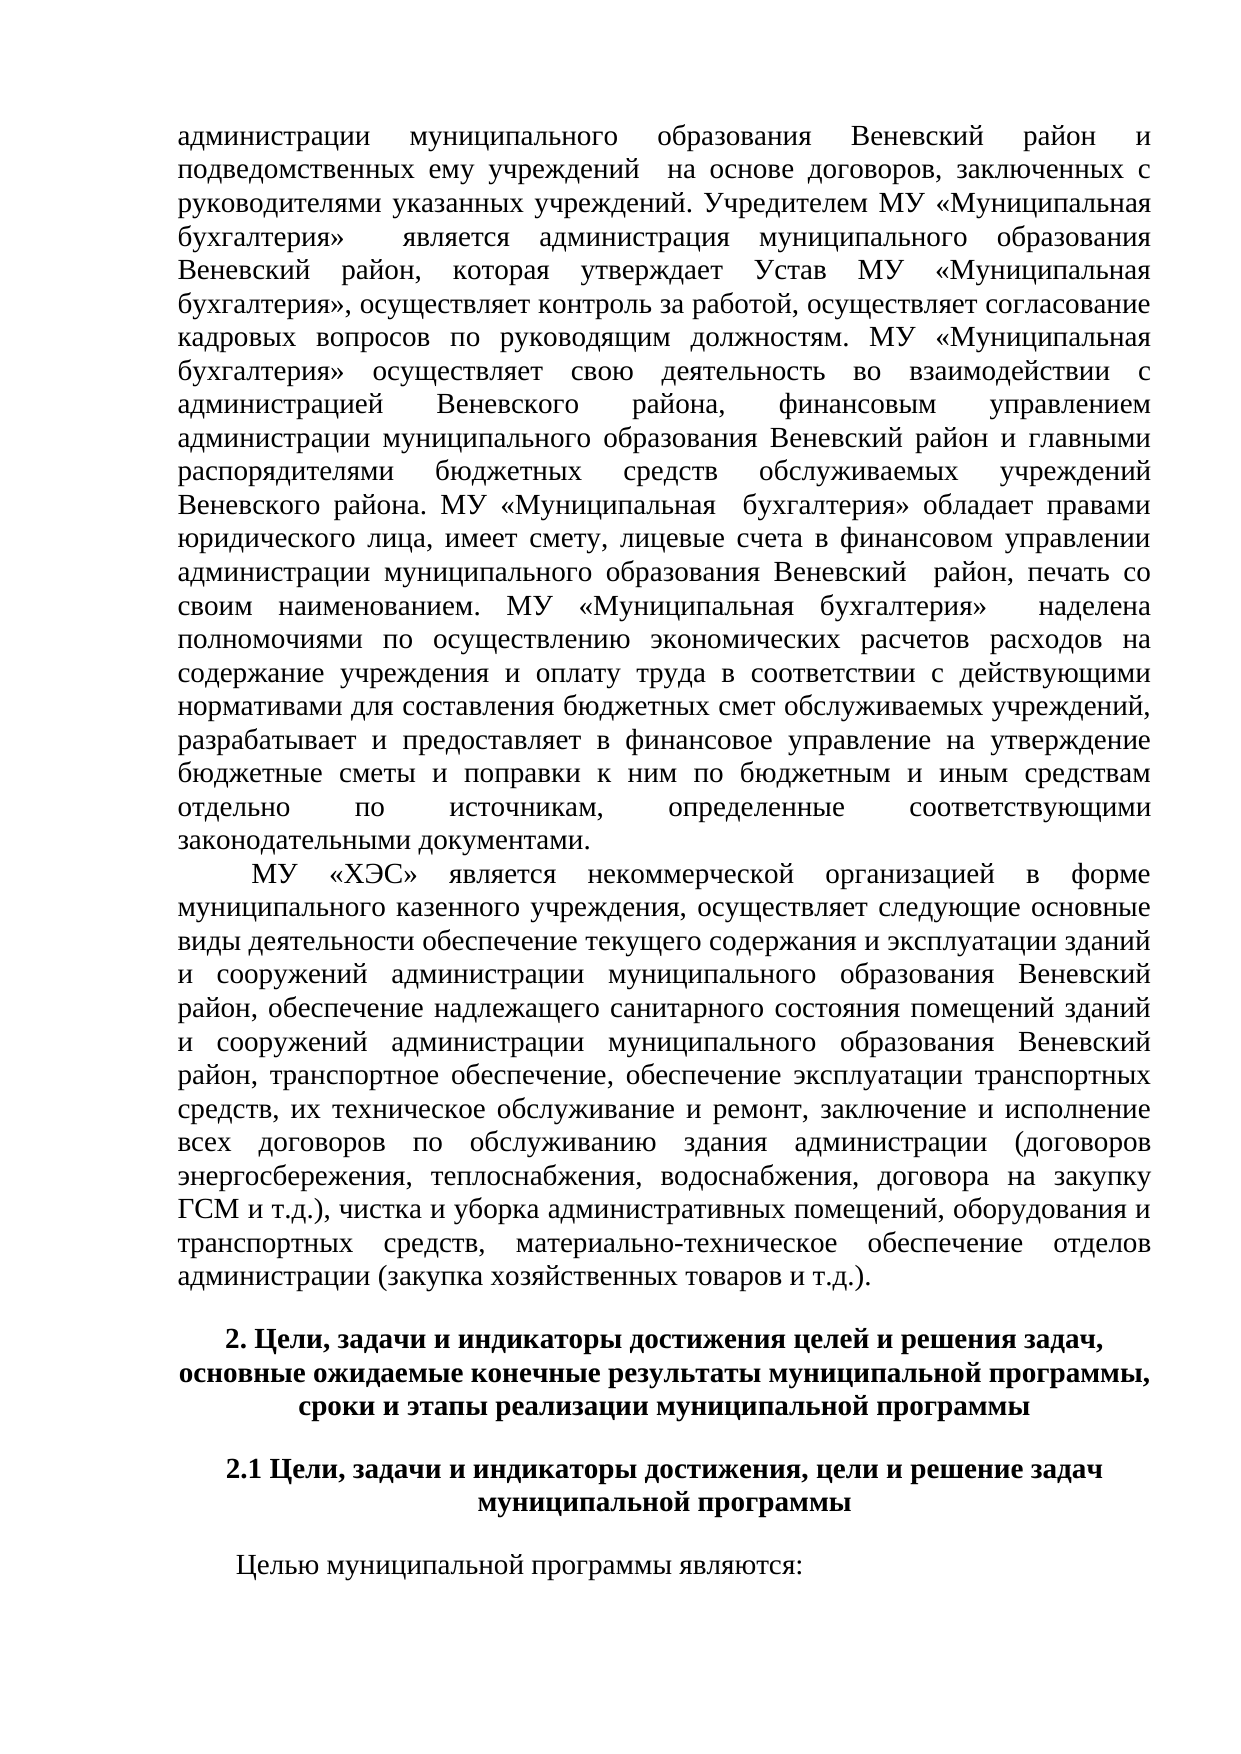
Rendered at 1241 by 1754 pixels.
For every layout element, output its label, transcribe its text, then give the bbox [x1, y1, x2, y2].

text 2. Цели, задачи и индикаторы достижения целей и решения задач, основные ожидаемые конечные результаты муниципальной программы, сроки и этапы реализации муниципальной программы [177, 1321, 1152, 1422]
text 2.1 Цели, задачи и индикаторы достижения, цели и решение задач муниципальной программы [177, 1451, 1152, 1518]
text Целью муниципальной программы являются: [177, 1547, 1152, 1581]
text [177, 118, 1152, 856]
text МУ «ХЭС» является некоммерческой организацией в форме муниципального казенного учреждения, осуществляет следующие основные виды деятельности обеспечение текущего содержания и эксплуатации зданий и сооружений администрации муниципального образования Веневский район, обеспечение надлежащего санитарного состояния помещений зданий и сооружений администрации муниципального образования Веневский район, транспортное обеспечение, обеспечение эксплуатации транспортных средств, их техническое обслуживание и ремонт, заключение и исполнение всех договоров по обслуживанию здания администрации (договоров энергосбережения, теплоснабжения, водоснабжения, договора на закупку ГСМ и т.д.), чистка и уборка административных помещений, оборудования и транспортных средств, материально-техническое обеспечение отделов администрации (закупка хозяйственных товаров и т.д.). [177, 856, 1152, 1292]
